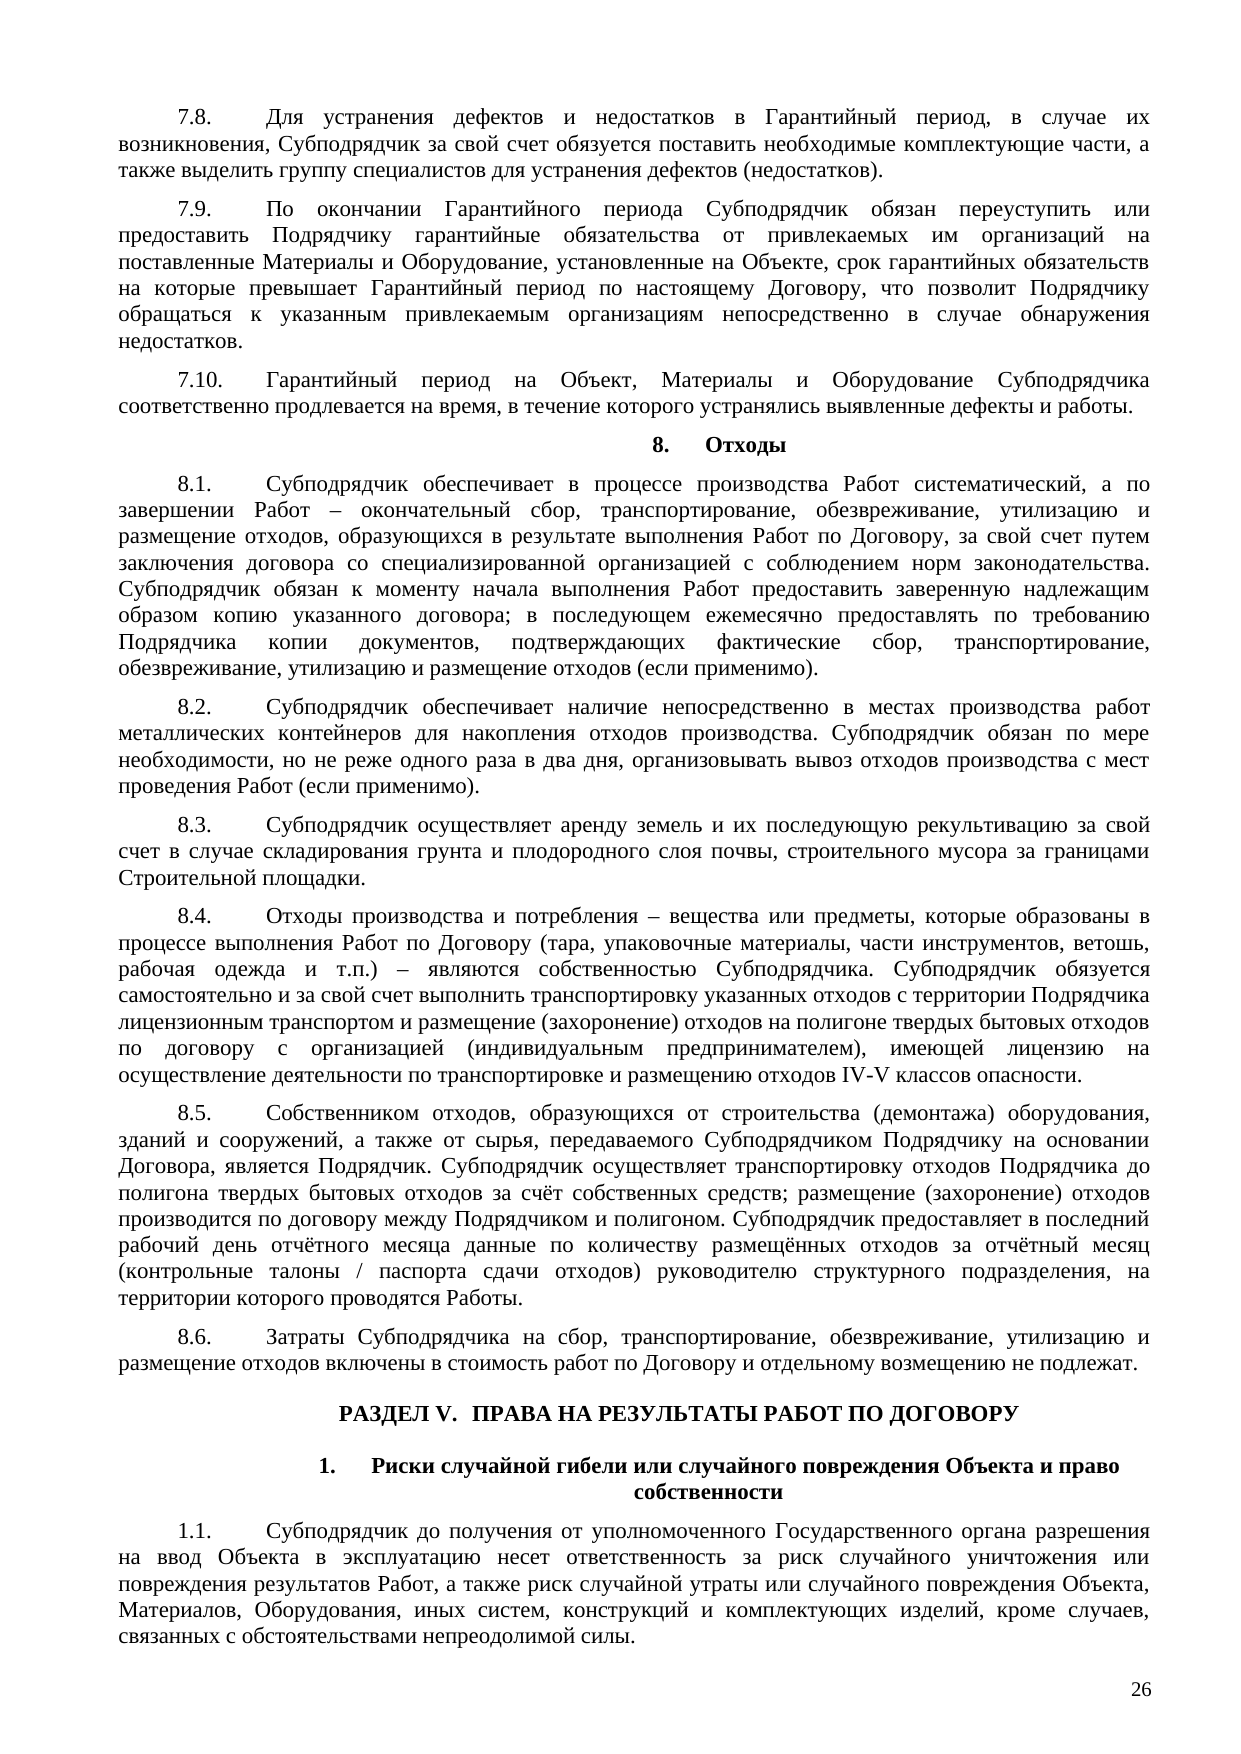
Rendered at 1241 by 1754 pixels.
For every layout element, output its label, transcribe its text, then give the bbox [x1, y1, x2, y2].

text Отходы [265, 431, 1152, 457]
text Субподрядчик обеспечивает наличие непосредственно в местах производства работ металлических контейнеров для накопления отходов производства. Субподрядчик обязан по мере необходимости, но не реже одного раза в два дня, организовывать вывоз отходов производства с мест проведения Работ (если применимо). [118, 693, 1152, 798]
text Субподрядчик осуществляет аренду земель и их последующую рекультивацию за свой счет в случае складирования грунта и плодородного слоя почвы, строительного мусора за границами Строительной площадки. [118, 811, 1152, 890]
text Субподрядчик обеспечивает в процессе производства Работ систематический, а по завершении Работ – окончательный сбор, транспортирование, обезвреживание, утилизацию и размещение отходов, образующихся в результате выполнения Работ по Договору, за свой счет путем заключения договора со специализированной организацией с соблюдением норм законодательства. Субподрядчик обязан к моменту начала выполнения Работ предоставить заверенную надлежащим образом копию указанного договора; в последующем ежемесячно предоставлять по требованию Подрядчика копии документов, подтверждающих фактические сбор, транспортирование, обезвреживание, утилизацию и размещение отходов (если применимо). [118, 470, 1152, 681]
text Затраты Субподрядчика на сбор, транспортирование, обезвреживание, утилизацию и размещение отходов включены в стоимость работ по Договору и отдельному возмещению не подлежат. [118, 1323, 1152, 1376]
text По окончании Гарантийного периода Субподрядчик обязан переуступить или предоставить Подрядчику гарантийные обязательства от привлекаемых им организаций на поставленные Материалы и Оборудование, установленные на Объекте, срок гарантийных обязательств на которые превышает Гарантийный период по настоящему Договору, что позволит Подрядчику обращаться к указанным привлекаемым организациям непосредственно в случае обнаружения недостатков. [118, 195, 1152, 353]
text Риски случайной гибели или случайного повреждения Объекта и право собственности [265, 1452, 1152, 1504]
text Гарантийный период на Объект, Материалы и Оборудование Субподрядчика соответственно продлевается на время, в течение которого устранялись выявленные дефекты и работы. [118, 366, 1152, 418]
text Отходы производства и потребления – вещества или предметы, которые образованы в процессе выполнения Работ по Договору (тара, упаковочные материалы, части инструментов, ветошь, рабочая одежда и т.п.) – являются собственностью Субподрядчика. Субподрядчик обязуется самостоятельно и за свой счет выполнить транспортировку указанных отходов с территории Подрядчика лицензионным транспортом и размещение (захоронение) отходов на полигоне твердых бытовых отходов по договору с организацией (индивидуальным предпринимателем), имеющей лицензию на осуществление деятельности по транспортировке и размещению отходов IV-V классов опасности. [118, 902, 1152, 1087]
text Собственником отходов, образующихся от строительства (демонтажа) оборудования, зданий и сооружений, а также от сырья, передаваемого Субподрядчиком Подрядчику на основании Договора, является Подрядчик. Субподрядчик осуществляет транспортировку отходов Подрядчика до полигона твердых бытовых отходов за счёт собственных средств; размещение (захоронение) отходов производится по договору между Подрядчиком и полигоном. Субподрядчик предоставляет в последний рабочий день отчётного месяца данные по количеству размещённых отходов за отчётный месяц (контрольные талоны / паспорта сдачи отходов) руководителю структурного подразделения, на территории которого проводятся Работы. [118, 1099, 1152, 1310]
text Для устранения дефектов и недостатков в Гарантийный период, в случае их возникновения, Субподрядчик за свой счет обязуется поставить необходимые комплектующие части, а также выделить группу специалистов для устранения дефектов (недостатков). [118, 103, 1152, 182]
text Субподрядчик до получения от уполномоченного Государственного органа разрешения на ввод Объекта в эксплуатацию несет ответственность за риск случайного уничтожения или повреждения результатов Работ, а также риск случайной утраты или случайного повреждения Объекта, Материалов, Оборудования, иных систем, конструкций и комплектующих изделий, кроме случаев, связанных с обстоятельствами непреодолимой силы. [118, 1517, 1152, 1649]
text ПРАВА НА РЕЗУЛЬТАТЫ РАБОТ ПО ДОГОВОРУ [266, 1401, 1152, 1427]
